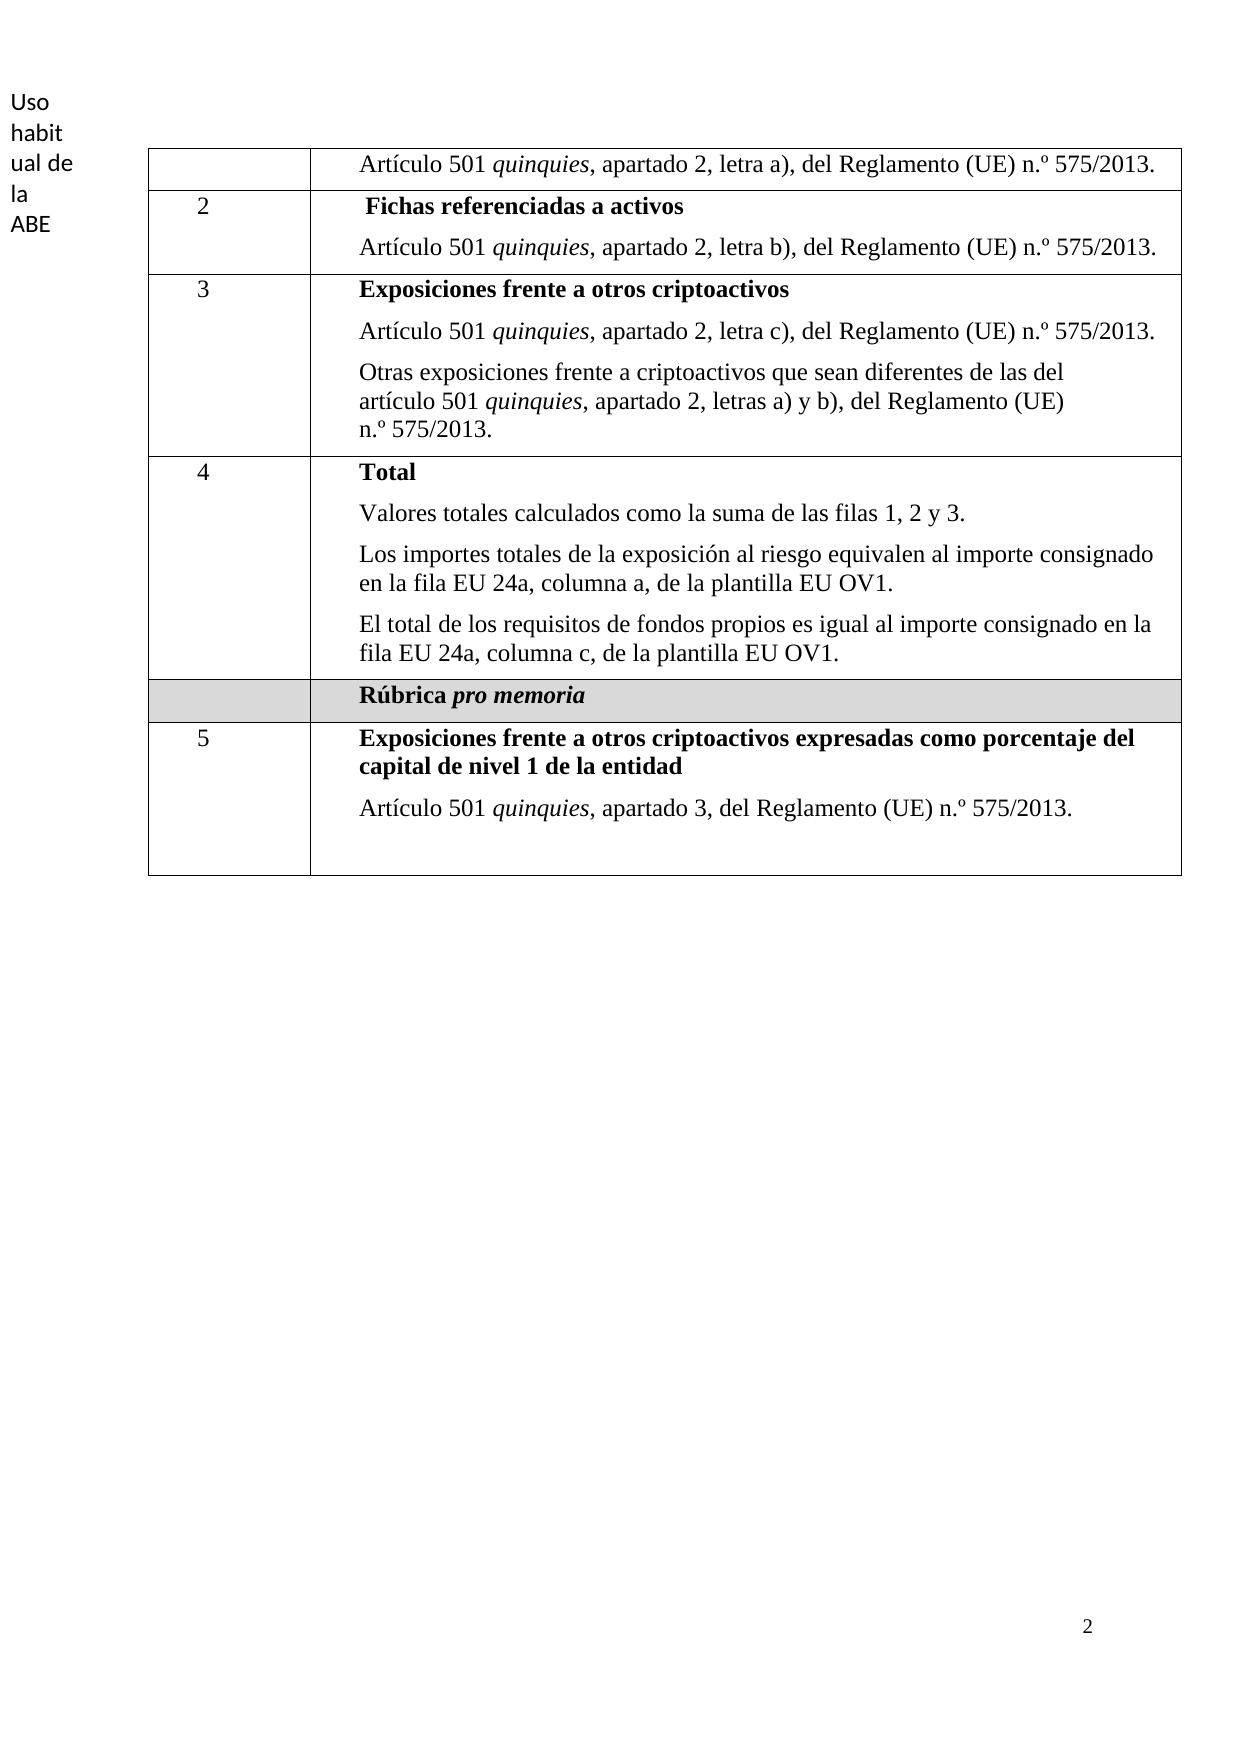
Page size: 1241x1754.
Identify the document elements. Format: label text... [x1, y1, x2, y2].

table_cell [149, 680, 310, 722]
table_cell 2 [149, 191, 310, 273]
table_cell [311, 149, 1181, 190]
table_cell 4 [149, 457, 310, 679]
table_cell 1 [149, 149, 310, 190]
table_cell 5 [149, 723, 310, 875]
table_cell 3 [149, 275, 310, 456]
table_cell Exposiciones frente a otros criptoactivos expresadas como porcentaje del capital de nivel 1 de la entidad Artículo 501 quinquies, apartado 3, del Reglamento (UE) n.º 575/2013. [311, 723, 1181, 875]
table_cell Rúbrica pro memoria [311, 680, 1181, 722]
table_cell Exposiciones frente a otros criptoactivos Artículo 501 quinquies, apartado 2, letra c), del Reglamento (UE) n.º 575/2013. Otras exposiciones frente a criptoactivos que sean diferentes de las del artículo 501 quinquies, apartado 2, letras a) y b), del Reglamento (UE) n.º 575/2013. [311, 275, 1181, 456]
table_cell Total Valores totales calculados como la suma de las filas 1, 2 y 3. Los importes totales de la exposición al riesgo equivalen al importe consignado en la fila EU 24a, columna a, de la plantilla EU OV1. El total de los requisitos de fondos propios es igual al importe consignado en la fila EU 24a, columna c, de la plantilla EU OV1. [311, 457, 1181, 679]
table_cell Fichas referenciadas a activos Artículo 501 quinquies, apartado 2, letra b), del Reglamento (UE) n.º 575/2013. [311, 191, 1181, 273]
